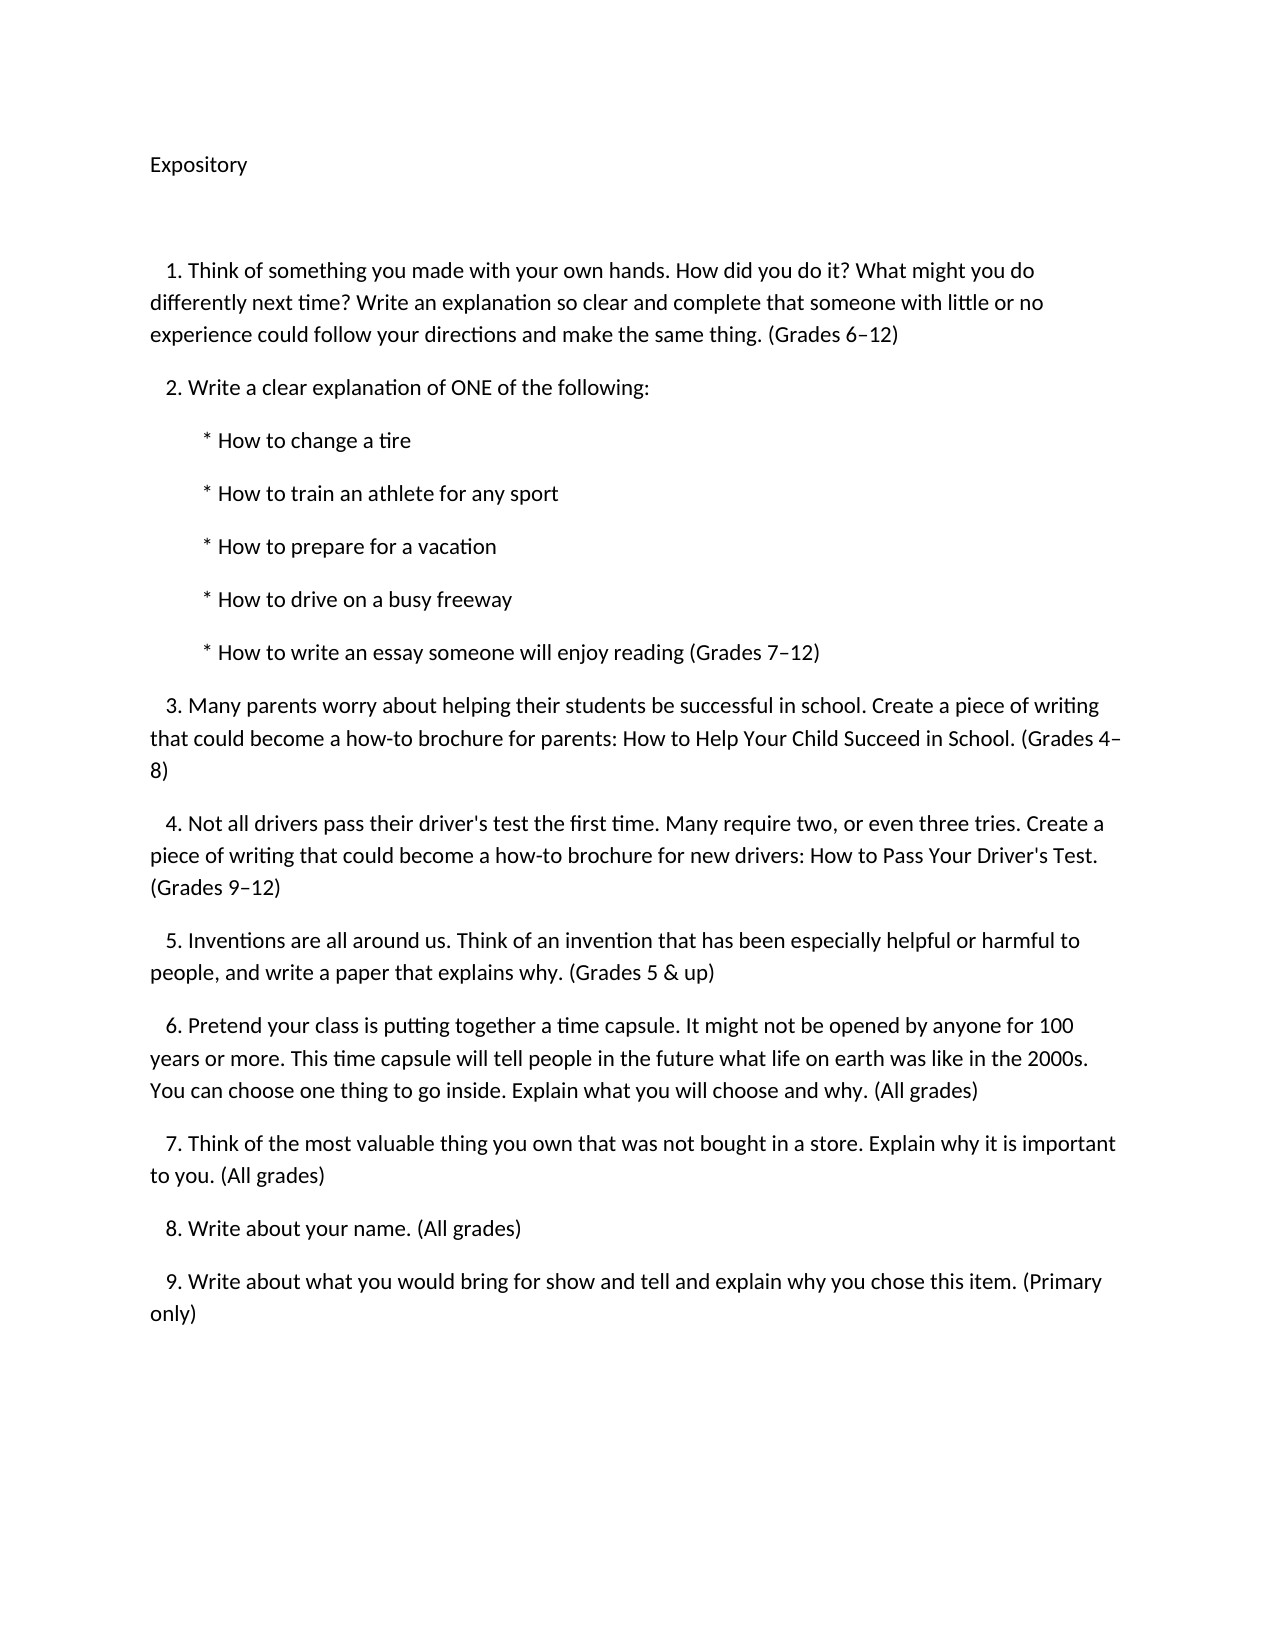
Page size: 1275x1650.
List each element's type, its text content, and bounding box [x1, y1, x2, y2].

text * How to write an essay someone will enjoy reading (Grades 7–12) [150, 638, 1125, 667]
text * How to change a tire [150, 426, 1125, 454]
text 8. Write about your name. (All grades) [150, 1214, 1125, 1242]
text 5. Inventions are all around us. Think of an invention that has been especially helpful or harmful to people, and write a paper that explains why. (Grades 5 & up) [150, 926, 1125, 987]
text Expository [150, 150, 1125, 178]
text 9. Write about what you would bring for show and tell and explain why you chose this item. (Primary only) [150, 1267, 1125, 1327]
text * How to train an athlete for any sport [150, 479, 1125, 507]
text 7. Think of the most valuable thing you own that was not bought in a store. Explain why it is important to you. (All grades) [150, 1129, 1125, 1189]
text 4. Not all drivers pass their driver's test the first time. Many require two, or even three tries. Create a piece of writing that could become a how-to brochure for new drivers: How to Pass Your Driver's Test. (Grades 9–12) [150, 809, 1125, 901]
text 1. Think of something you made with your own hands. How did you do it? What might you do differently next time? Write an explanation so clear and complete that someone with little or no experience could follow your directions and make the same thing. (Grades 6–12) [150, 256, 1125, 348]
text 2. Write a clear explanation of ONE of the following: [150, 373, 1125, 401]
text 6. Pretend your class is putting together a time capsule. It might not be opened by anyone for 100 years or more. This time capsule will tell people in the future what life on earth was like in the 2000s. You can choose one thing to go inside. Explain what you will choose and why. (All grades) [150, 1012, 1125, 1104]
text * How to prepare for a vacation [150, 532, 1125, 561]
text 3. Many parents worry about helping their students be successful in school. Create a piece of writing that could become a how-to brochure for parents: How to Help Your Child Succeed in School. (Grades 4–8) [150, 692, 1125, 784]
text * How to drive on a busy freeway [150, 586, 1125, 613]
